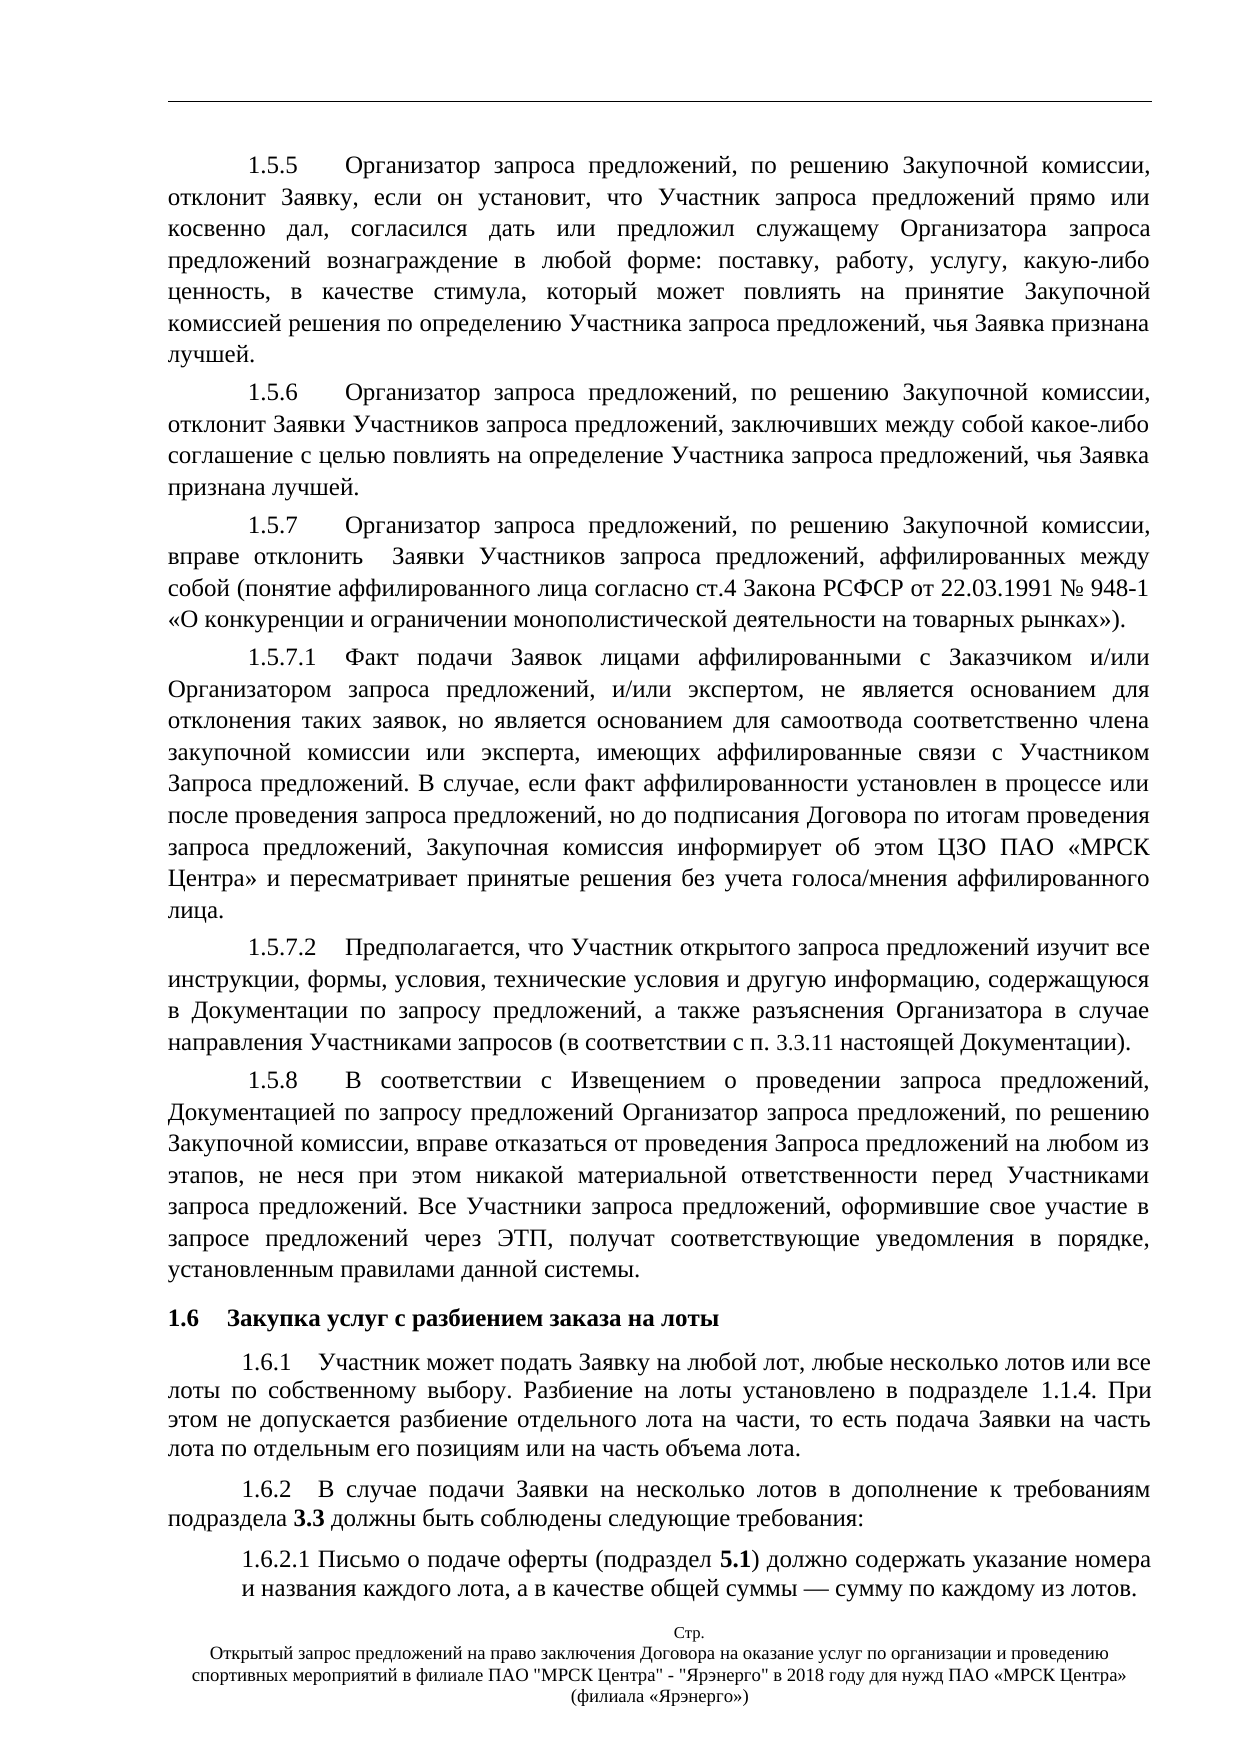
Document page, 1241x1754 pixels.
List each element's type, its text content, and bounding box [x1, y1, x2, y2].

list Организатор запроса предложений, по решению Закупочной комиссии, отклонит Заявку, если он установит, что Участник запроса предложений прямо или косвенно дал, согласился дать или предложил служащему Организатора запроса предложений вознаграждение в любой форме: поставку, работу, услугу, какую-либо ценность, в качестве стимула, который может повлиять на принятие Закупочной комиссией решения по определению Участника запроса предложений, чья Заявка признана лучшей. [168, 150, 1150, 368]
list Организатор запроса предложений, по решению Закупочной комиссии, отклонит Заявки Участников запроса предложений, заключивших между собой какое-либо соглашение с целью повлиять на определение Участника запроса предложений, чья Заявка признана лучшей. [168, 377, 1150, 501]
subtitle Письмо о подаче оферты (подраздел 5.1) должно содержать указание номера и названия каждого лота, а в качестве общей суммы — сумму по каждому из лотов. [241, 1544, 1152, 1602]
subtitle В случае подачи Заявки на несколько лотов в дополнение к требованиям подраздела 3.3 должны быть соблюдены следующие требования: [168, 1474, 1152, 1532]
list Факт подачи Заявок лицами аффилированными с Заказчиком и/или Организатором запроса предложений, и/или экспертом, не является основанием для отклонения таких заявок, но является основанием для самоотвода соответственно члена закупочной комиссии или эксперта, имеющих аффилированные связи с Участником Запроса предложений. В случае, если факт аффилированности установлен в процессе или после проведения запроса предложений, но до подписания Договора по итогам проведения запроса предложений, Закупочная комиссия информирует об этом ЦЗО ПАО «МРСК Центра» и пересматривает принятые решения без учета голоса/мнения аффилированного лица. [168, 642, 1150, 923]
list В соответствии с Извещением о проведении запроса предложений, Документацией по запросу предложений Организатор запроса предложений, по решению Закупочной комиссии, вправе отказаться от проведения Запроса предложений на любом из этапов, не неся при этом никакой материальной ответственности перед Участниками запроса предложений. Все Участники запроса предложений, оформившие свое участие в запросе предложений через ЭТП, получат соответствующие уведомления в порядке, установленным правилами данной системы. [168, 1065, 1150, 1283]
list Организатор запроса предложений, по решению Закупочной комиссии, вправе отклонить Заявки Участников запроса предложений, аффилированных между собой (понятие аффилированного лица согласно ст.4 Закона РСФСР от 22.03.1991 № 948-1 «О конкуренции и ограничении монополистической деятельности на товарных рынках»). [168, 510, 1150, 633]
list Предполагается, что Участник открытого запроса предложений изучит все инструкции, формы, условия, технические условия и другую информацию, содержащуюся в Документации по запросу предложений, а также разъяснения Организатора в случае направления Участниками запросов (в соответствии с п. 3.3.11 настоящей Документации). [168, 932, 1150, 1056]
subtitle Участник может подать Заявку на любой лот, любые несколько лотов или все лоты по собственному выбору. Разбиение на лоты установлено в подразделе 1.1.4. При этом не допускается разбиение отдельного лота на части, то есть подача Заявки на часть лота по отдельным его позициям или на часть объема лота. [168, 1347, 1152, 1462]
subtitle Закупка услуг с разбиением заказа на лоты [168, 1303, 1152, 1331]
